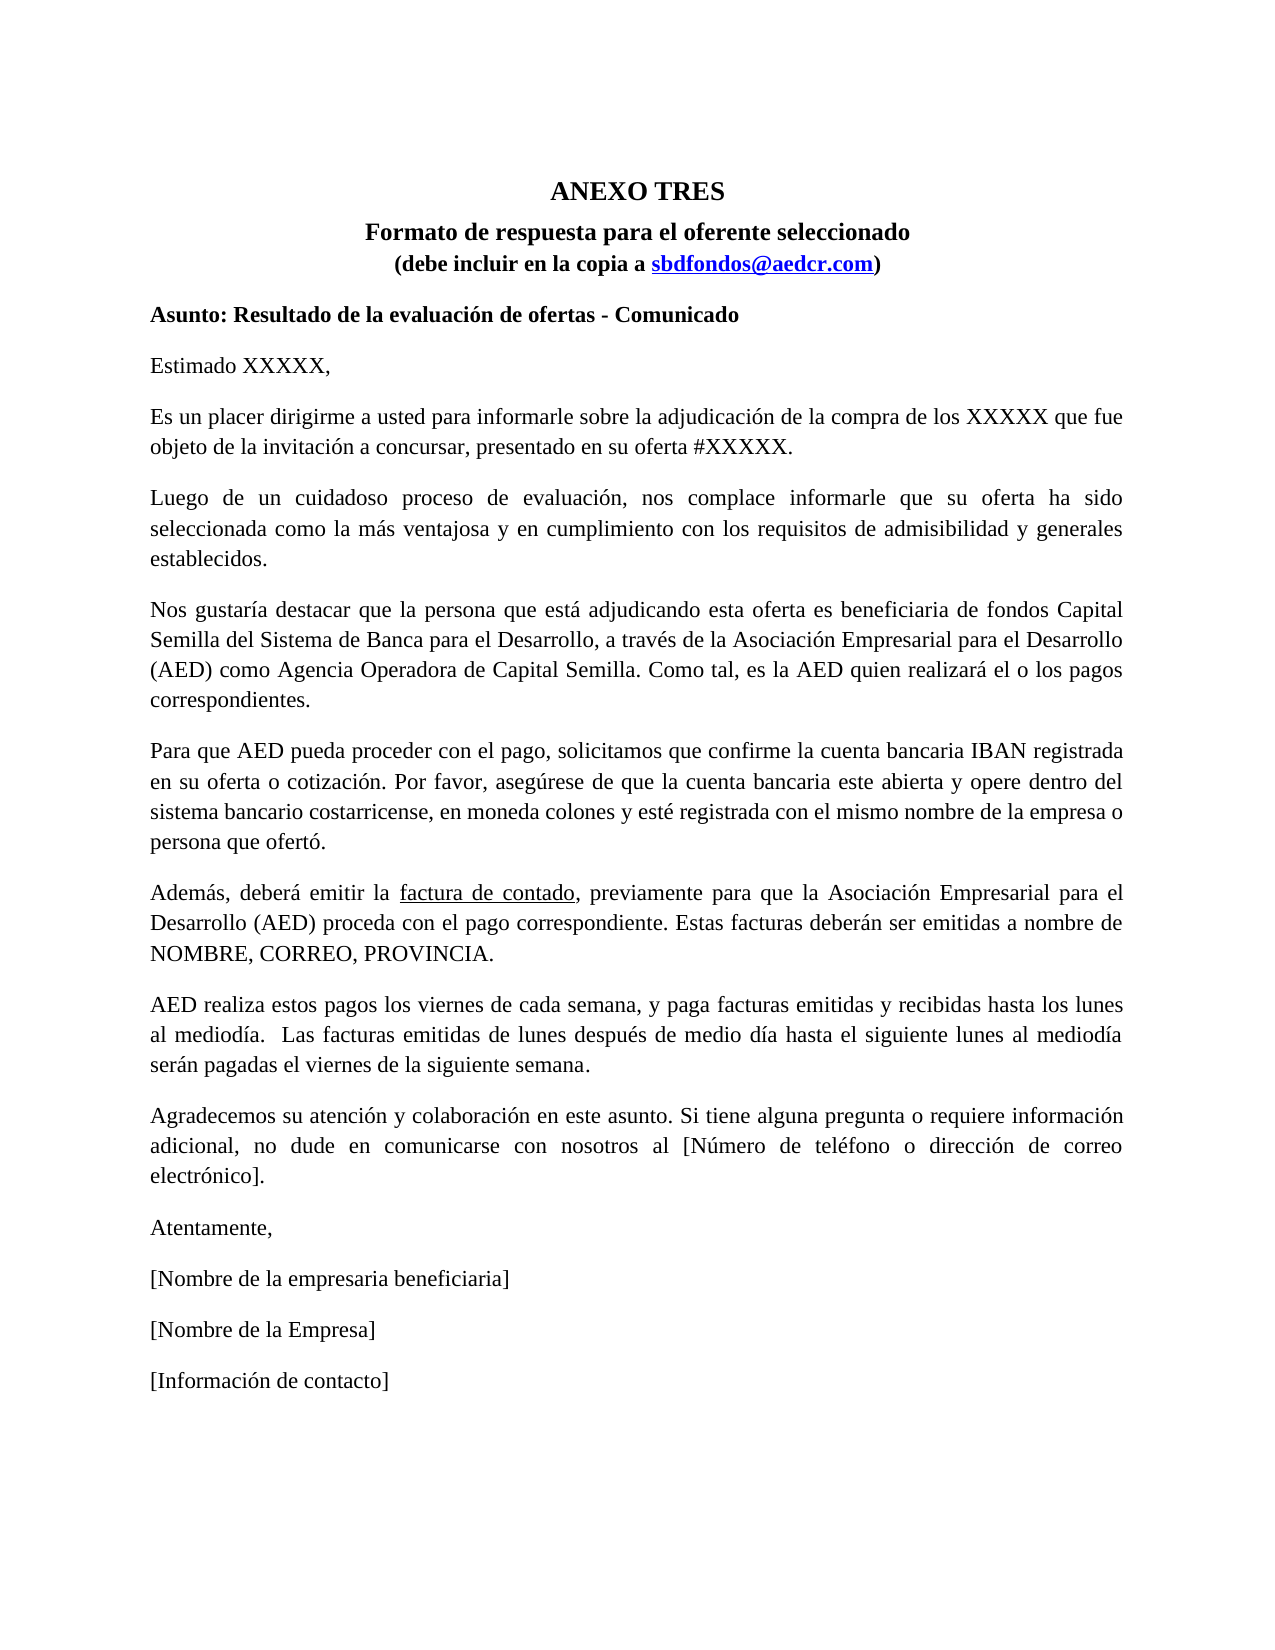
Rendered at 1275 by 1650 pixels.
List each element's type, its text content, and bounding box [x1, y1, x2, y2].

subtitle ANEXO TRES [150, 175, 1125, 206]
text Para que AED pueda proceder con el pago, solicitamos que confirme la cuenta bancaria IBAN registrada en su oferta o cotización. Por favor, asegúrese de que la cuenta bancaria este abierta y opere dentro del sistema bancario costarricense, en moneda colones y esté registrada con el mismo nombre de la empresa o persona que ofertó. [150, 737, 1125, 854]
text Nos gustaría destacar que la persona que está adjudicando esta oferta es beneficiaria de fondos Capital Semilla del Sistema de Banca para el Desarrollo, a través de la Asociación Empresarial para el Desarrollo (AED) como Agencia Operadora de Capital Semilla. Como tal, es la AED quien realizará el o los pagos correspondientes. [150, 596, 1125, 713]
text Luego de un cuidadoso proceso de evaluación, nos complace informarle que su oferta ha sido seleccionada como la más ventajosa y en cumplimiento con los requisitos de admisibilidad y generales establecidos. [150, 484, 1125, 571]
text [Información de contacto] [150, 1367, 1125, 1393]
text [Nombre de la empresaria beneficiaria] [150, 1264, 1125, 1291]
text Atentamente, [150, 1213, 1125, 1240]
text Es un placer dirigirme a usted para informarle sobre la adjudicación de la compra de los XXXXX que fue objeto de la invitación a concursar, presentado en su oferta #XXXXX. [150, 403, 1125, 460]
text Asunto: Resultado de la evaluación de ofertas - Comunicado [150, 301, 1125, 327]
text Estimado XXXXX, [150, 352, 1125, 378]
text [Nombre de la Empresa] [150, 1316, 1125, 1342]
text (debe incluir en la copia a sbdfondos@aedcr.com) [150, 250, 1125, 276]
text Además, deberá emitir la factura de contado, previamente para que la Asociación Empresarial para el Desarrollo (AED) proceda con el pago correspondiente. Estas facturas deberán ser emitidas a nombre de NOMBRE, CORREO, PROVINCIA. [150, 879, 1125, 966]
subtitle Formato de respuesta para el oferente seleccionado [150, 217, 1125, 246]
text Agradecemos su atención y colaboración en este asunto. Si tiene alguna pregunta o requiere información adicional, no dude en comunicarse con nosotros al [Número de teléfono o dirección de correo electrónico]. [150, 1102, 1125, 1189]
text AED realiza estos pagos los viernes de cada semana, y paga facturas emitidas y recibidas hasta los lunes al mediodía. Las facturas emitidas de lunes después de medio día hasta el siguiente lunes al mediodía serán pagadas el viernes de la siguiente semana. [150, 991, 1125, 1077]
